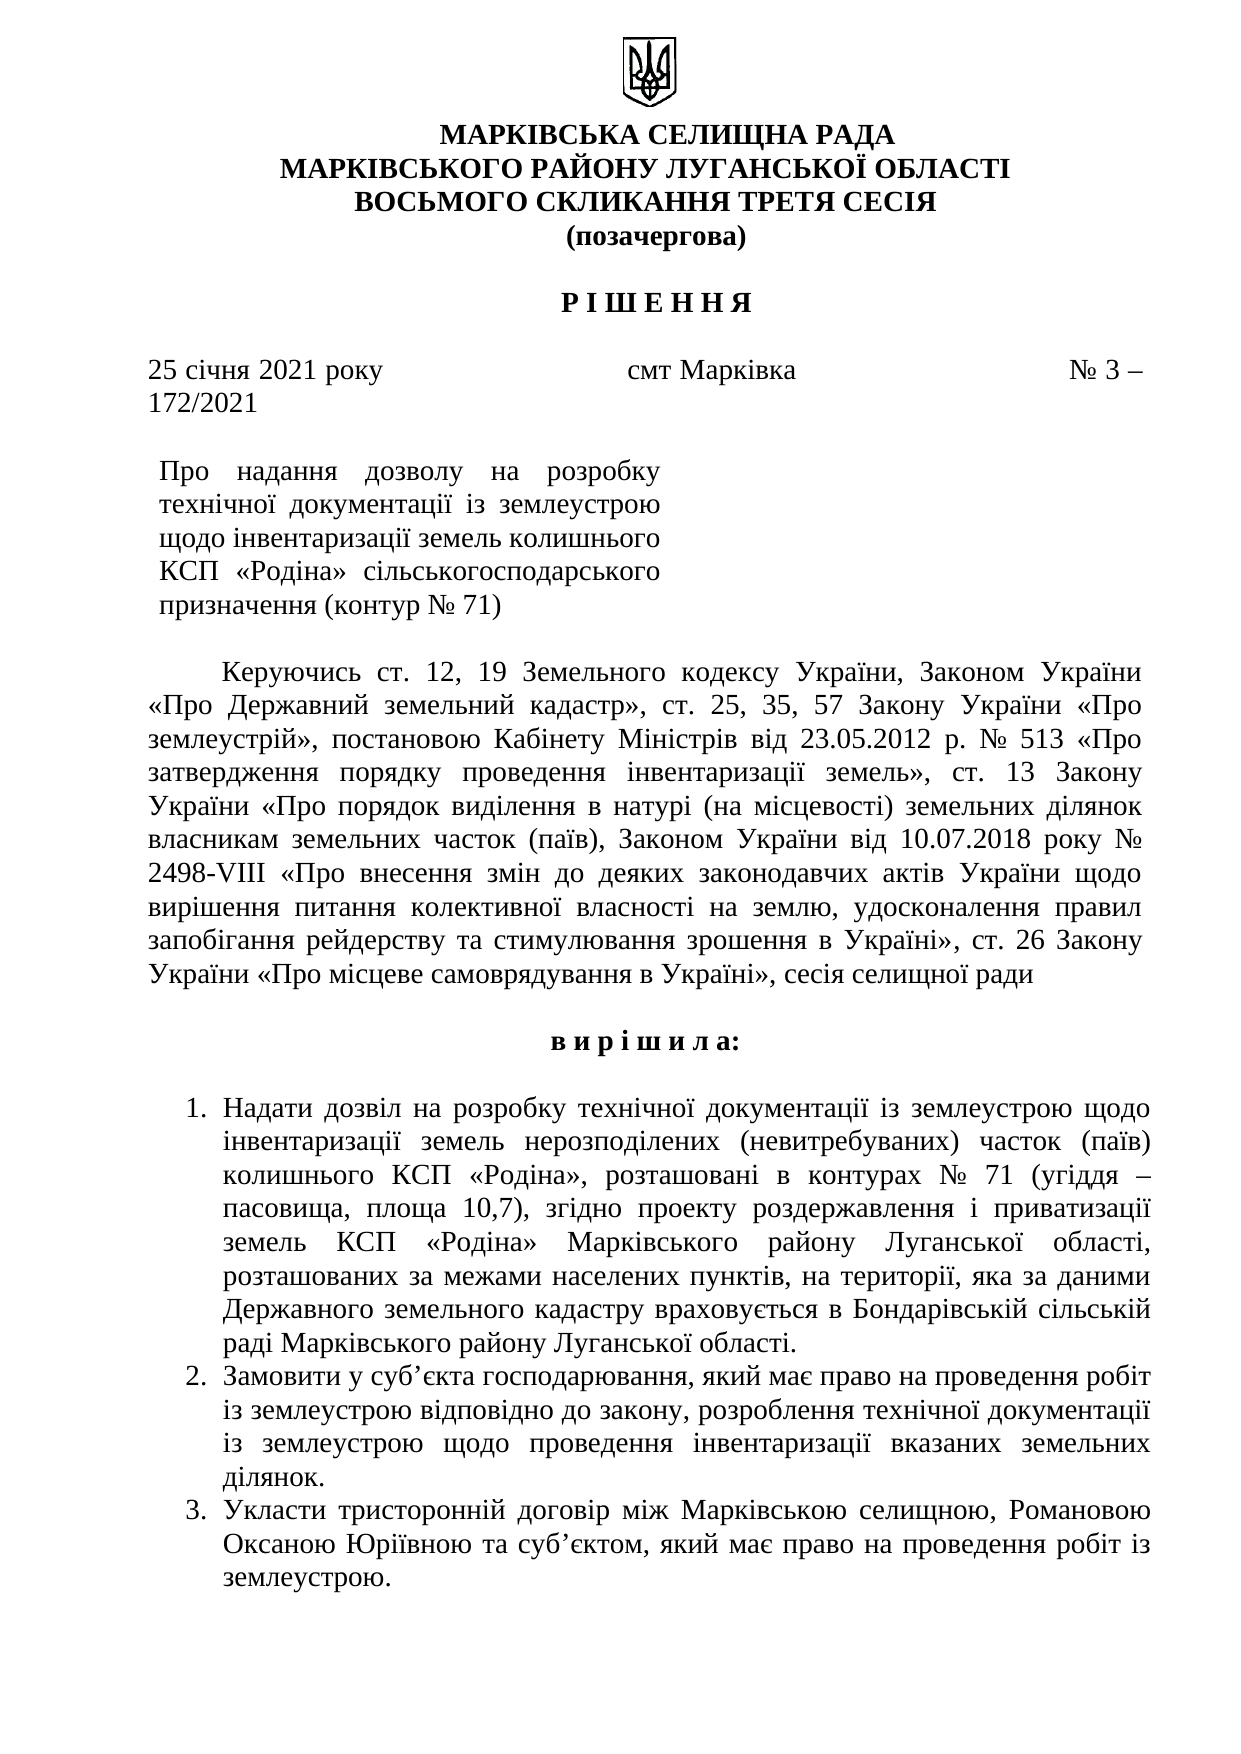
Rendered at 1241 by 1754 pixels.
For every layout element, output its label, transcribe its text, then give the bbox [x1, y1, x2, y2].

table_header Про надання дозволу на розробку технічної документації із землеустрою щодо інвентаризації земель колишнього КСП «Родіна» сільськогосподарського призначення (контур № 71) [148, 453, 672, 654]
picture [623, 37, 677, 107]
text в и р і ш и л а: [148, 1023, 1143, 1056]
list Замовити у суб’єкта господарювання, який має право на проведення робіт із землеустрою відповідно до закону, розроблення технічної документації із землеустрою щодо проведення інвентаризації вказаних земельних ділянок. [185, 1358, 1152, 1492]
list Укласти тристоронній договір між Марківською селищною, Романовою Оксаною Юріївною та суб’єктом, який має право на проведення робіт із землеустрою. [185, 1492, 1152, 1593]
text Керуючись ст. 12, 19 Земельного кодексу України, Законом України «Про Державний земельний кадастр», ст. 25, 35, 57 Закону України «Про землеустрій», постановою Кабінету Міністрів від 23.05.2012 р. № 513 «Про затвердження порядку проведення інвентаризації земель», ст. 13 Закону України «Про порядок виділення в натурі (на місцевості) земельних ділянок власникам земельних часток (паїв), Законом України від 10.07.2018 року № 2498-VIII «Про внесення змін до деяких законодавчих актів України щодо вирішення питання колективної власності на землю, удосконалення правил запобігання рейдерству та стимулювання зрошення в Україні», ст. 26 Закону України «Про місцеве самоврядування в Україні», сесія селищної ради [148, 654, 1143, 989]
subtitle МАРКІВСЬКА СЕЛИЩНА РАДА [148, 117, 1143, 151]
text 25 січня 2021 року смт Марківка № 3 – 172/2021 [148, 352, 1143, 419]
text (позачергова) [148, 218, 1143, 251]
subtitle МАРКІВСЬКОГО РАЙОНУ ЛУГАНСЬКОЇ ОБЛАСТІ [148, 151, 1143, 184]
text ВОСЬМОГО СКЛИКАННЯ ТРЕТЯ СЕСІЯ [148, 184, 1143, 218]
list Надати дозвіл на розробку технічної документації із землеустрою щодо інвентаризації земель нерозподілених (невитребуваних) часток (паїв) колишнього КСП «Родіна», розташовані в контурах № 71 (угіддя – пасовища, площа 10,7), згідно проекту роздержавлення і приватизації земель КСП «Родіна» Марківського району Луганської області, розташованих за межами населених пунктів, на території, яка за даними Державного земельного кадастру враховується в Бондарівській сільській раді Марківського району Луганської області. [185, 1090, 1152, 1358]
text Р І Ш Е Н Н Я [148, 285, 1143, 318]
